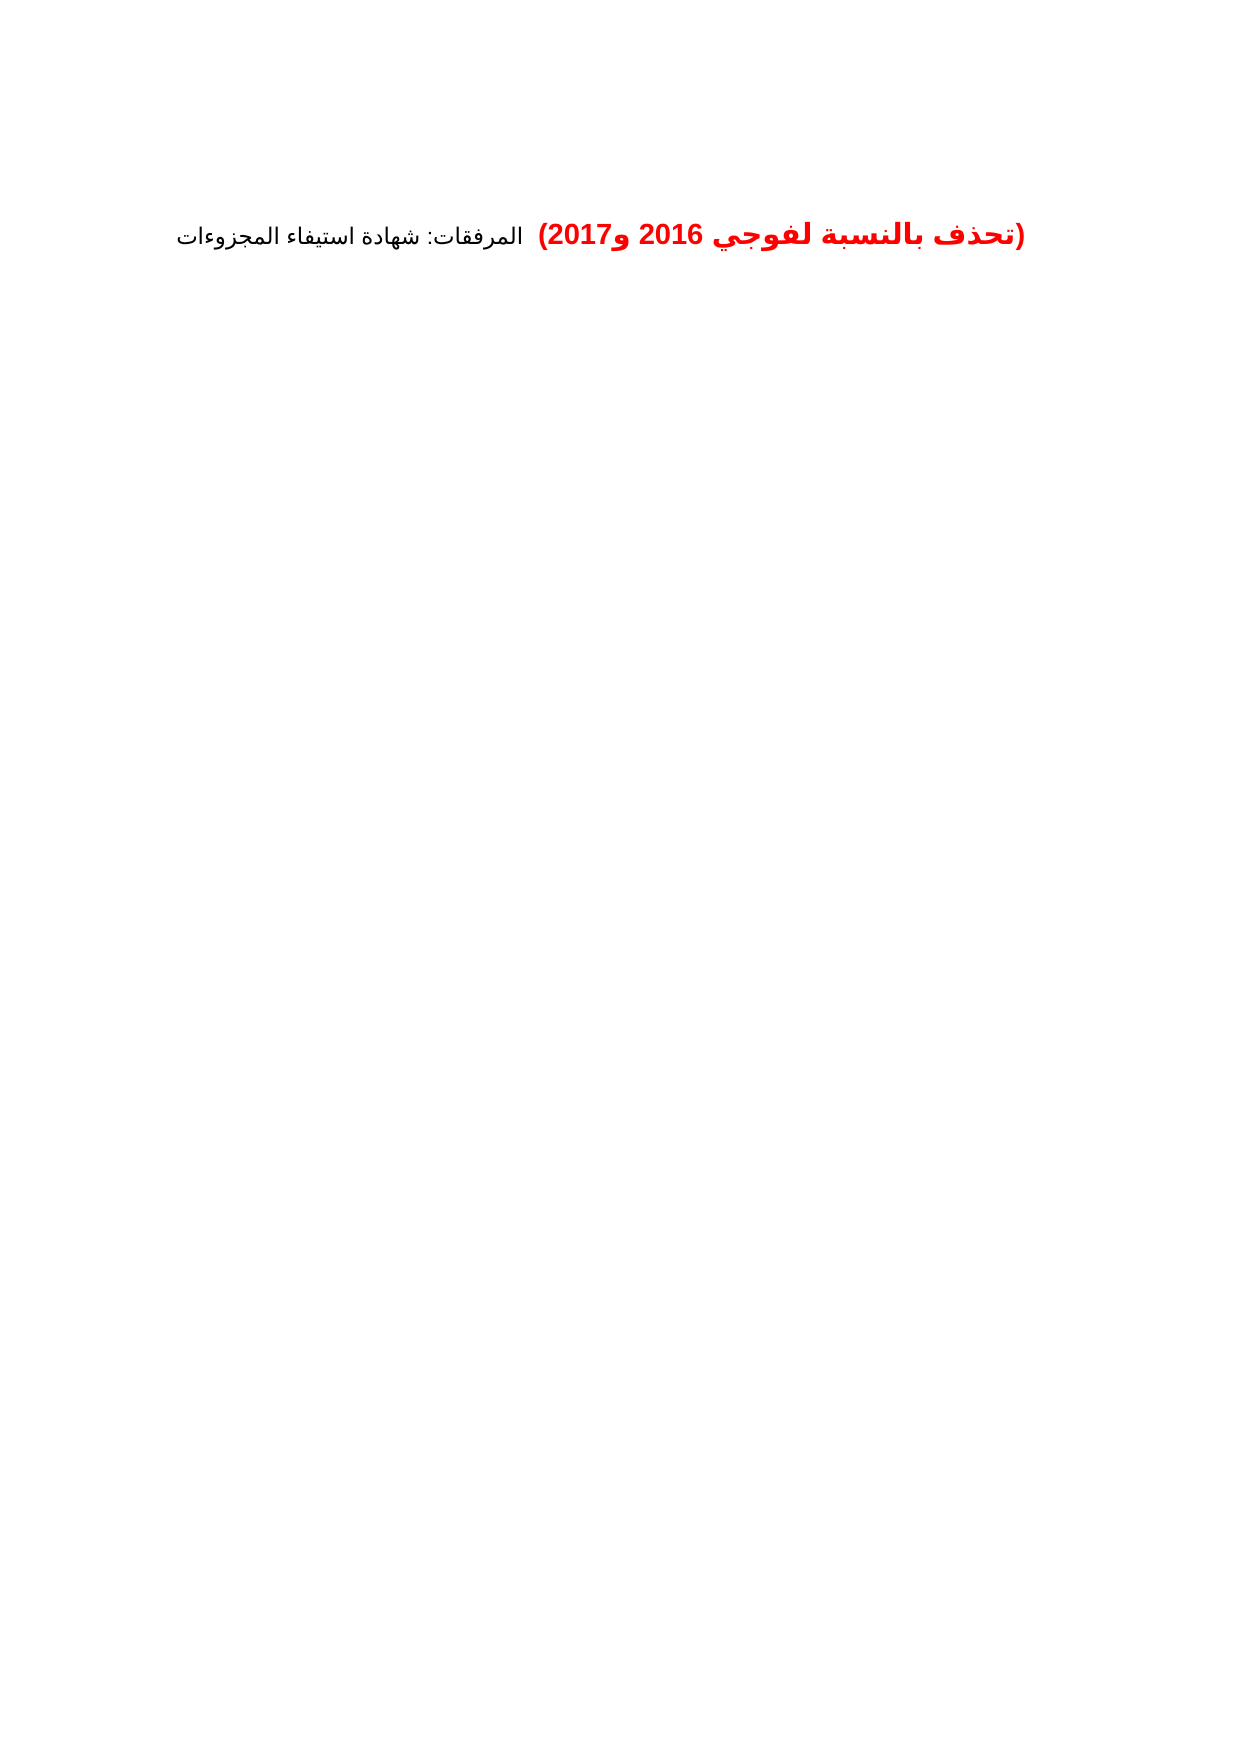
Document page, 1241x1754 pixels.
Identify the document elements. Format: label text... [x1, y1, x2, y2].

text (تحذف بالنسبة لفوجي 2016 و2017) المرفقات: شهادة استيفاء المجزوءات [147, 217, 1099, 251]
